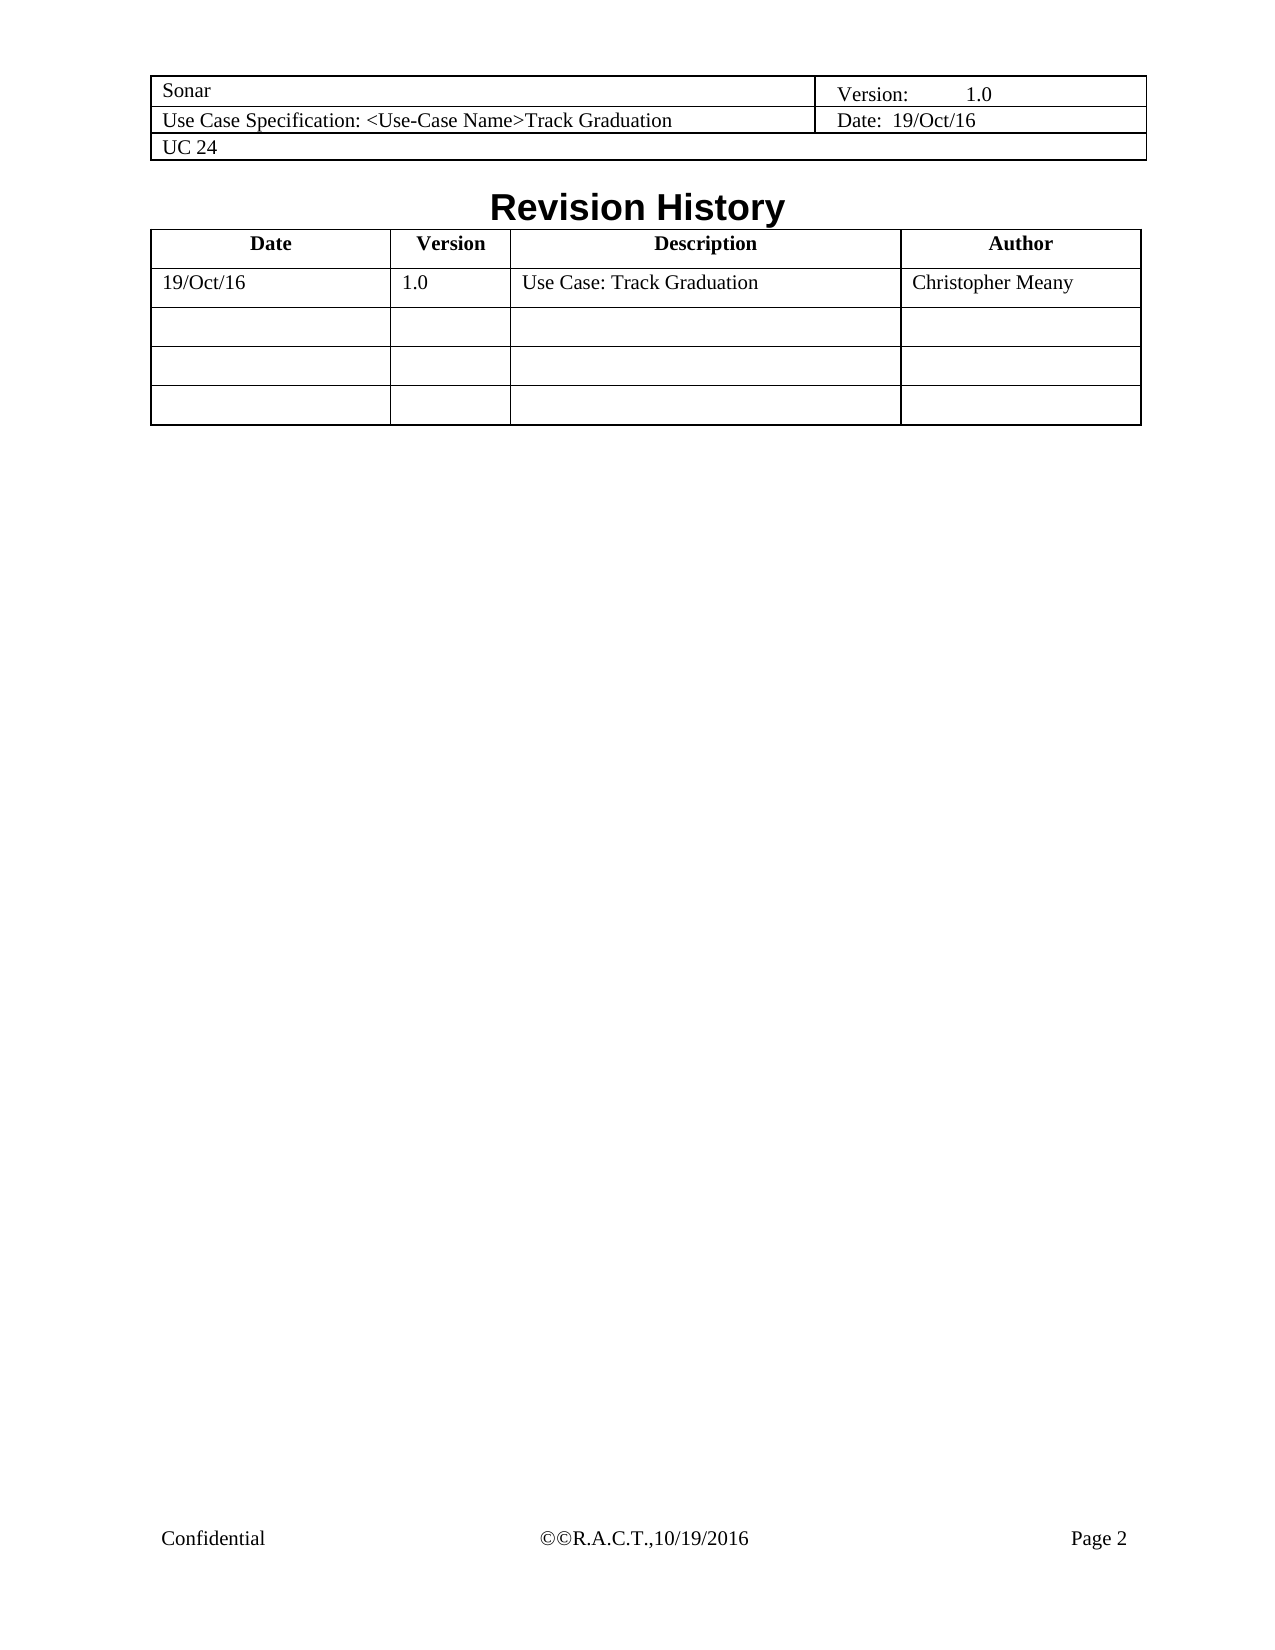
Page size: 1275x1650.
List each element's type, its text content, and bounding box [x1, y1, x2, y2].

table_cell Christopher Meany [902, 269, 1140, 307]
table_cell [391, 308, 510, 346]
table_cell Use Case: Track Graduation [511, 269, 900, 307]
table_cell [511, 386, 900, 424]
table_cell [152, 386, 390, 424]
table_cell [511, 308, 900, 346]
table_cell 19/Oct/16 [152, 269, 390, 307]
table_cell [902, 308, 1140, 346]
table_cell [391, 386, 510, 424]
table_cell 1.0 [391, 269, 510, 307]
table_cell [152, 308, 390, 346]
table_header Date [152, 230, 390, 268]
table_cell [152, 347, 390, 385]
table_cell [391, 347, 510, 385]
table_cell [902, 347, 1140, 385]
table_header Description [511, 230, 900, 268]
title Revision History [150, 185, 1125, 228]
table_header Author [902, 230, 1140, 268]
table_cell [902, 386, 1140, 424]
table_cell [511, 347, 900, 385]
table_header Version [391, 230, 510, 268]
